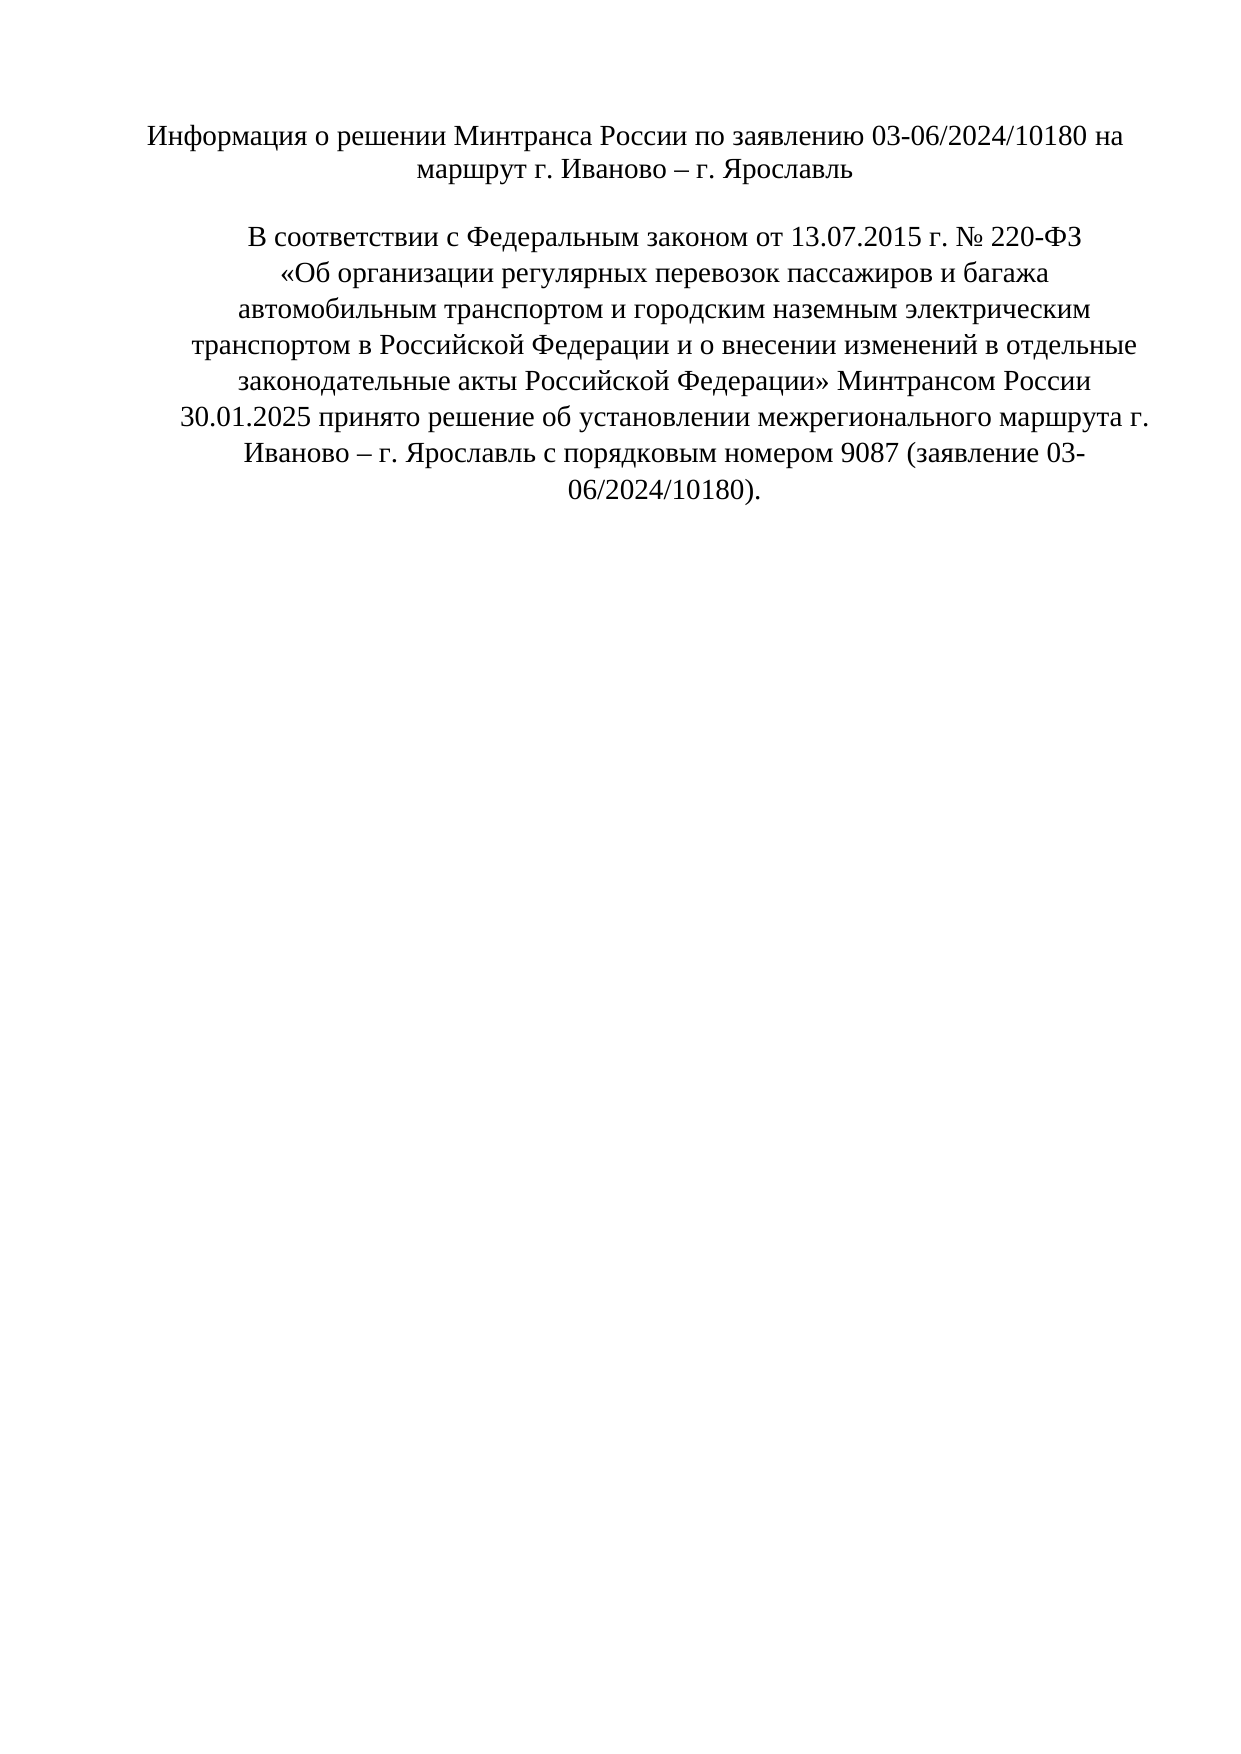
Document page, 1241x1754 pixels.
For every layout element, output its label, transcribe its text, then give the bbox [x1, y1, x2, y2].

text В соответствии с Федеральным законом от 13.07.2015 г. № 220-ФЗ «Об организации регулярных перевозок пассажиров и багажа автомобильным транспортом и городским наземным электрическим транспортом в Российской Федерации и о внесении изменений в отдельные законодательные акты Российской Федерации» Минтрансом России 30.01.2025 принято решение об установлении межрегионального маршрута г. Иваново – г. Ярославль с порядковым номером 9087 (заявление 03-06/2024/10180). [177, 219, 1152, 505]
text Информация о решении Минтранса России по заявлению 03-06/2024/10180 на маршрут г. Иваново – г. Ярославль [118, 118, 1152, 185]
